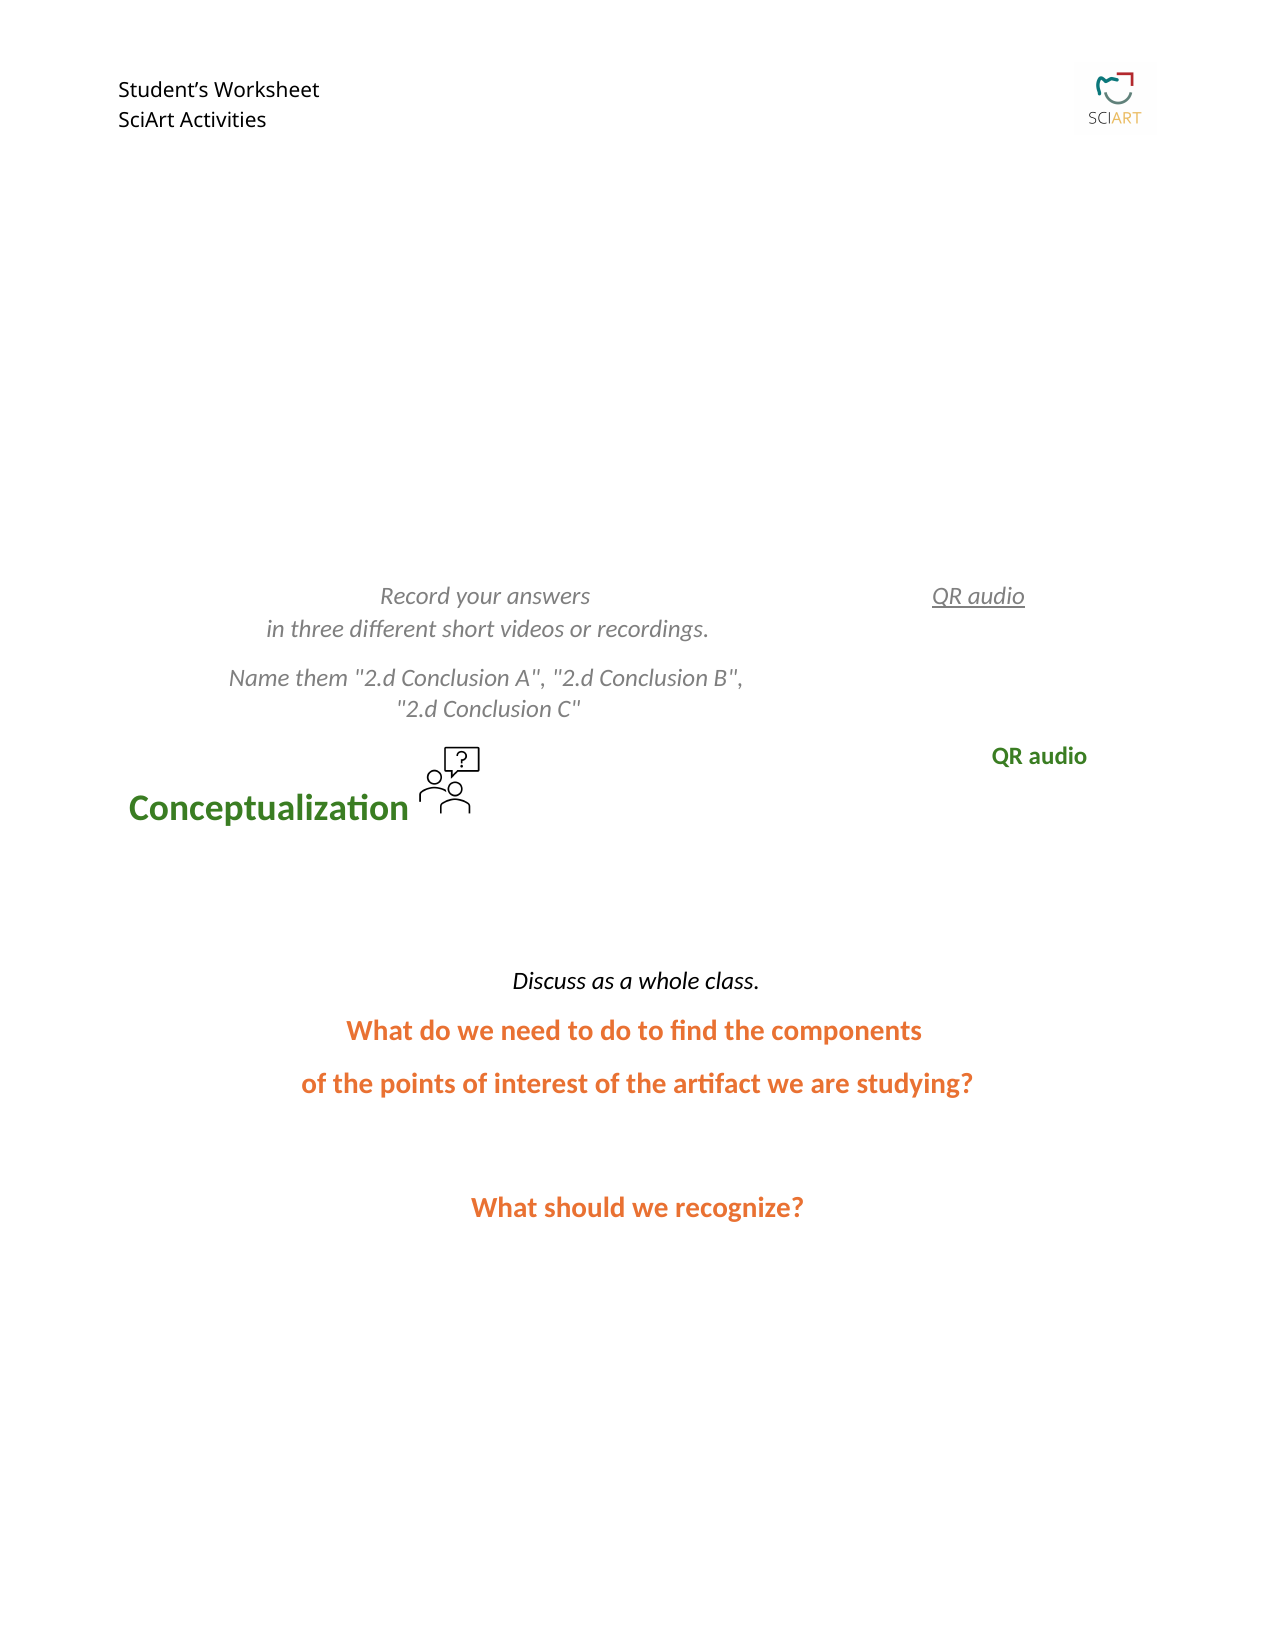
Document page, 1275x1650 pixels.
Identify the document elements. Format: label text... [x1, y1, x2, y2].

table_cell QR audio [608, 740, 1098, 846]
picture [1074, 62, 1157, 135]
text What should we recognize? [118, 1136, 1157, 1225]
text Discuss as a whole class. [118, 965, 1157, 996]
text What do we need to do to find the components of the points of interest of the artifact we are studying? [118, 1012, 1157, 1101]
picture [409, 740, 489, 820]
table_header Record your answers in three different short videos or recordings. Name them "2.d Conclusion A", "2.d Conclusion B", "2.d Conclusion C" [118, 580, 861, 740]
table_header QR audio [861, 580, 1098, 740]
table_cell Conceptualization [118, 740, 608, 846]
